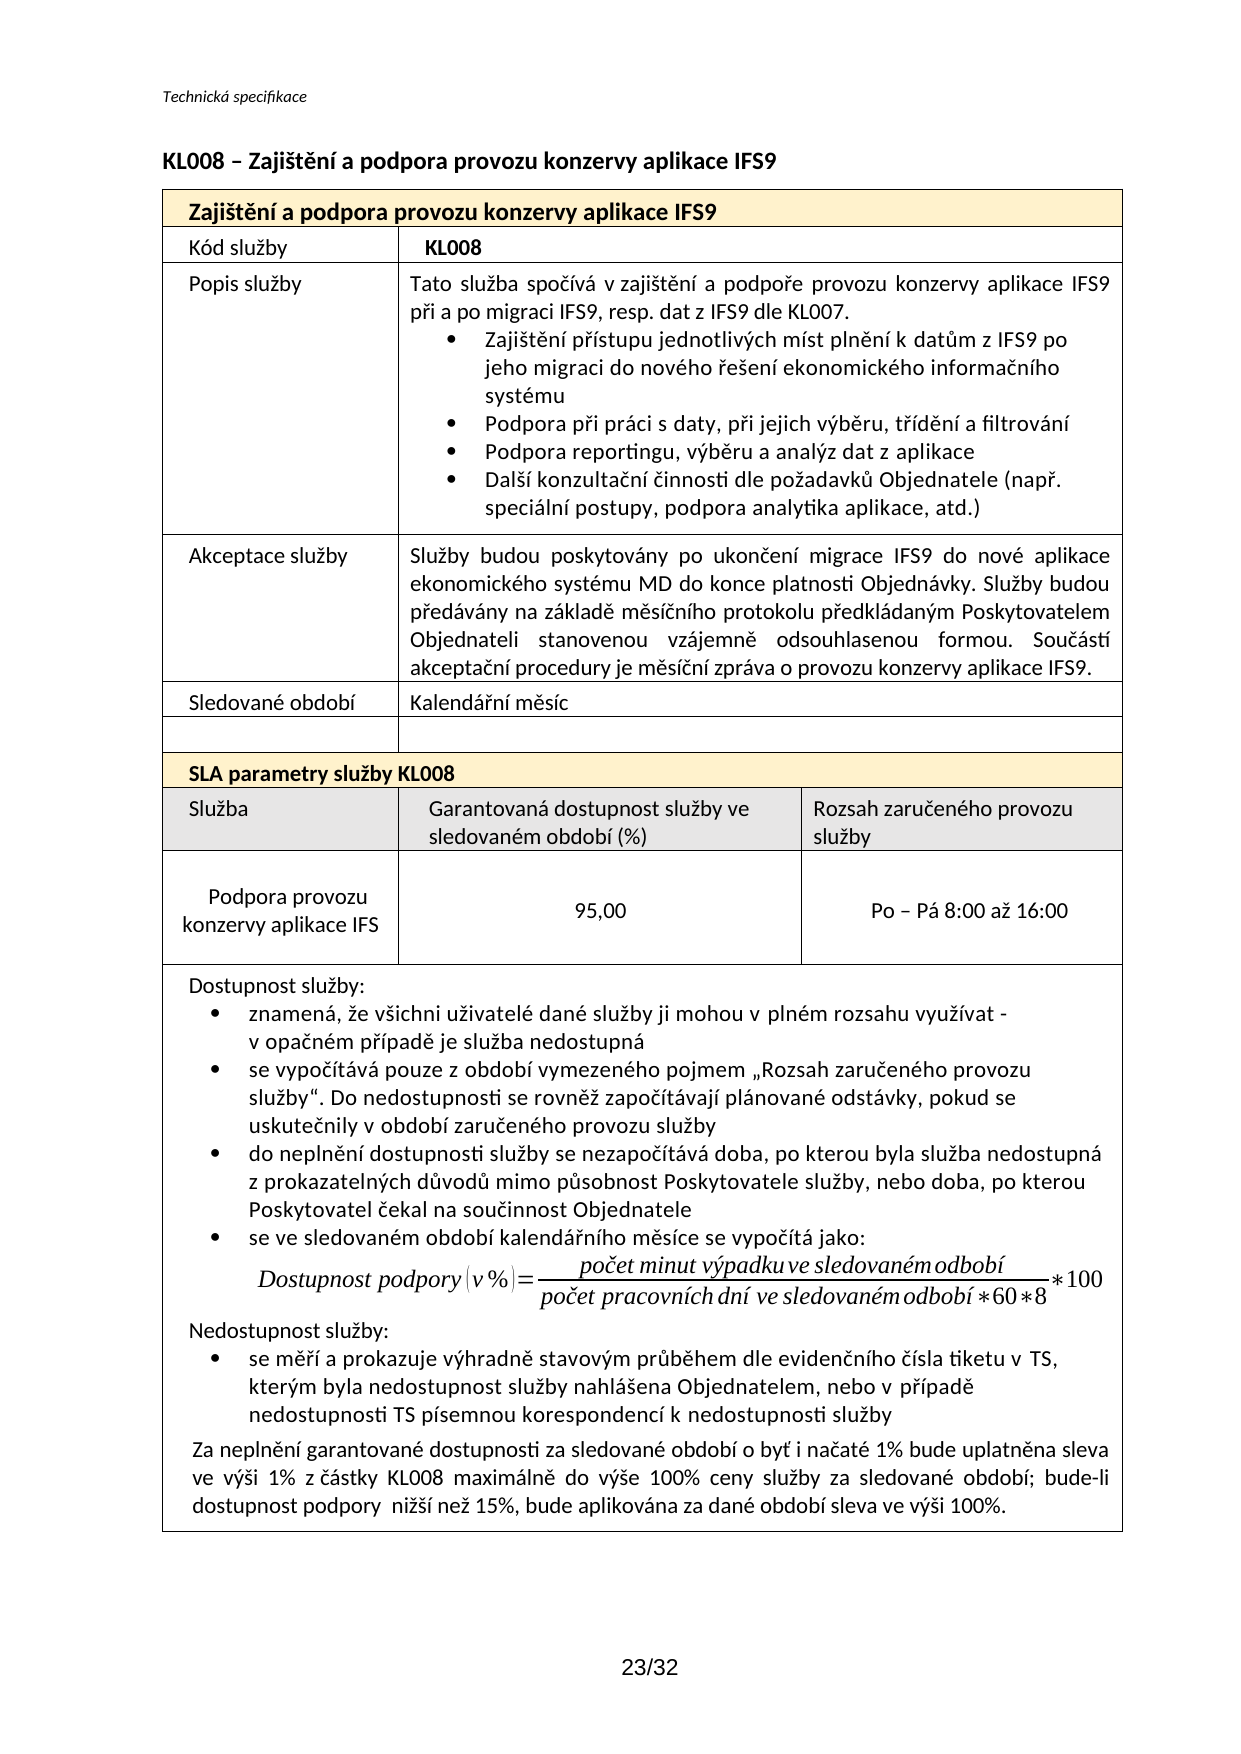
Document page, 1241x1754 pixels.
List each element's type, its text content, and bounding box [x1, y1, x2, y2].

table_cell Podpora provozu konzervy aplikace IFS [163, 851, 398, 964]
table_cell SLA parametry služby KL008 [163, 753, 1122, 787]
table_cell Služby budou poskytovány po ukončení migrace IFS9 do nové aplikace ekonomického systému MD do konce platnosti Objednávky. Služby budou předávány na základě měsíčního protokolu předkládaným Poskytovatelem Objednateli stanovenou vzájemně odsouhlasenou formou. Součástí akceptační procedury je měsíční zpráva o provozu konzervy aplikace IFS9. [399, 535, 1122, 681]
table_cell Dostupnost služby: znamená, že všichni uživatelé dané služby ji mohou v plném rozsahu využívat - v opačném případě je služba nedostupná se vypočítává pouze z období vymezeného pojmem „Rozsah zaručeného provozu služby“. Do nedostupnosti se rovněž započítávají plánované odstávky, pokud se uskutečnily v období zaručeného provozu služby do neplnění dostupnosti služby se nezapočítává doba, po kterou byla služba nedostupná z prokazatelných důvodů mimo působnost Poskytovatele služby, nebo doba, po kterou Poskytovatel čekal na součinnost Objednatele se ve sledovaném období kalendářního měsíce se vypočítá jako: Nedostupnost služby: se měří a prokazuje výhradně stavovým průběhem dle evidenčního čísla tiketu v TS, kterým byla nedostupnost služby nahlášena Objednatelem, nebo v případě nedostupnosti TS písemnou korespondencí k nedostupnosti služby Za neplnění garantované dostupnosti za sledované období o byť i načaté 1% bude uplatněna sleva ve výši 1% z částky KL008 maximálně do výše 100% ceny služby za sledované období; bude-li dostupnost podpory nižší než 15%, bude aplikována za dané období sleva ve výši 100%. [163, 965, 1122, 1531]
table_cell Garantovaná dostupnost služby ve sledovaném období (%) [399, 788, 801, 850]
table_cell Popis služby [163, 263, 398, 533]
table_cell [163, 717, 398, 752]
table_cell Po – Pá 8:00 až 16:00 [802, 851, 1122, 964]
table_header Zajištění a podpora provozu konzervy aplikace IFS9 [163, 190, 1122, 226]
table_cell [399, 717, 1122, 752]
table_cell Kód služby [163, 227, 398, 262]
table_cell Kalendářní měsíc [399, 682, 1122, 716]
table_cell Rozsah zaručeného provozu služby [802, 788, 1122, 850]
table_cell Tato služba spočívá v zajištění a podpoře provozu konzervy aplikace IFS9 při a po migraci IFS9, resp. dat z IFS9 dle KL007. Zajištění přístupu jednotlivých míst plnění k datům z IFS9 po jeho migraci do nového řešení ekonomického informačního systému Podpora při práci s daty, při jejich výběru, třídění a filtrování Podpora reportingu, výběru a analýz dat z aplikace Další konzultační činnosti dle požadavků Objednatele (např. speciální postupy, podpora analytika aplikace, atd.) [399, 263, 1122, 533]
table_cell Služba [163, 788, 398, 850]
table_cell Akceptace služby [163, 535, 398, 681]
table_cell Sledované období [163, 682, 398, 716]
subtitle KL008 – Zajištění a podpora provozu konzervy aplikace IFS9 [162, 145, 1122, 176]
table_cell KL008 [399, 227, 1122, 262]
table_cell 95,00 [399, 851, 801, 964]
